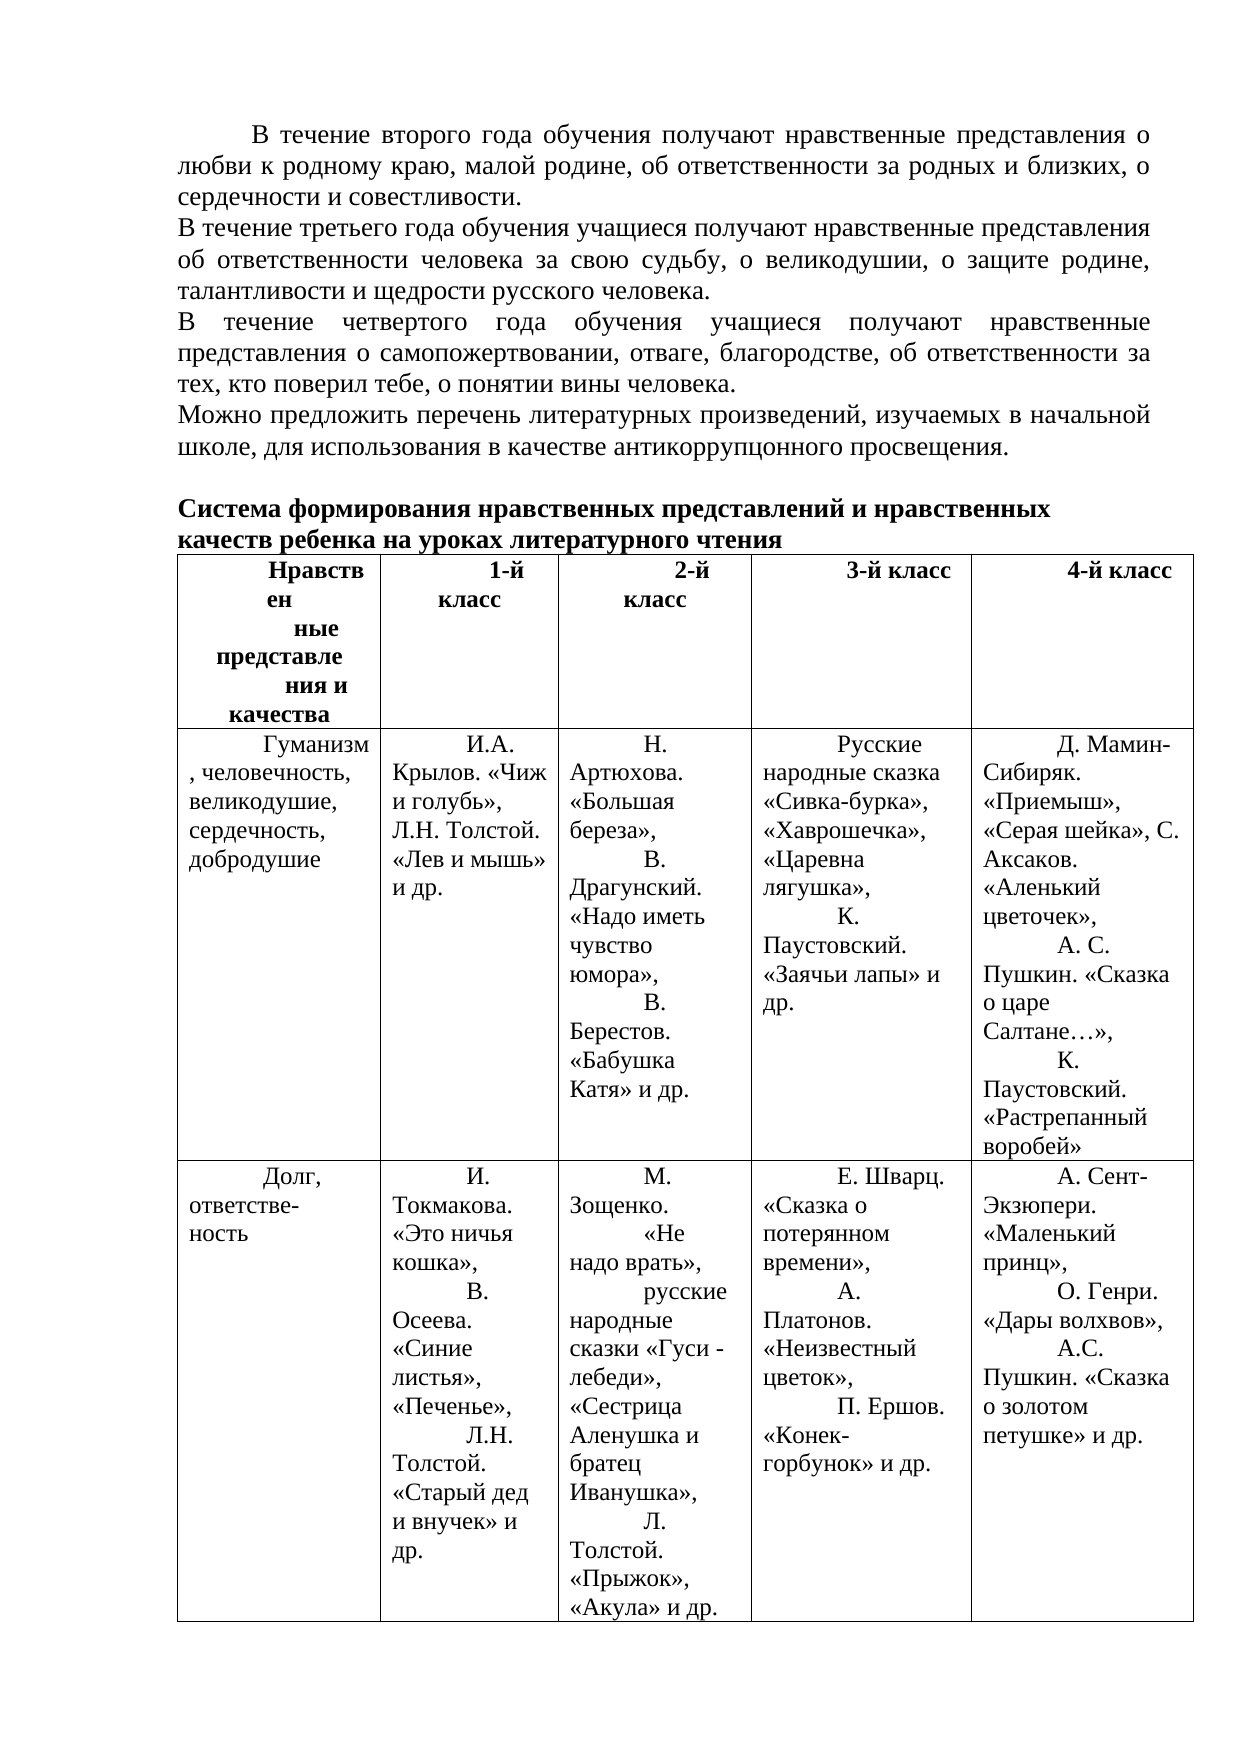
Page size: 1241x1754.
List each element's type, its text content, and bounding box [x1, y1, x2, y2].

table_cell Русские народные сказка «Сивка-бурка», «Хаврошечка», «Царевна лягушка», К. Паустовский. «Заячьи лапы» и др. [752, 729, 971, 1160]
table_cell М. Зощенко. «Не надо врать», русские народные сказки «Гуси -лебеди», «Сестрица Аленушка и братец Иванушка», Л. Толстой. «Прыжок», «Акула» и др. [559, 1161, 751, 1621]
text В течение четвертого года обучения учащиеся получают нравственные представления о самопожертвовании, отваге, благородстве, об ответственности за тех, кто поверил тебе, о понятии вины человека. [177, 305, 1152, 398]
table_cell Д. Мамин-Сибиряк. «Приемыш», «Серая шейка», С. Аксаков. «Аленький цветочек», А. С. Пушкин. «Сказка о царе Салтане…», К. Паустовский. «Растрепанный воробей» [972, 729, 1193, 1160]
table_cell Е. Шварц. «Сказка о потерянном времени», А. Платонов. «Неизвестный цветок», П. Ершов. «Конек-горбунок» и др. [752, 1161, 971, 1621]
table_header 1-й класс [381, 555, 558, 728]
table_cell И.А. Крылов. «Чиж и голубь», Л.Н. Толстой. «Лев и мышь» и др. [381, 729, 558, 1160]
table_cell Н. Артюхова. «Большая береза», В. Драгунский. «Надо иметь чувство юмора», В. Берестов. «Бабушка Катя» и др. [559, 729, 751, 1160]
table_header 2-й класс [559, 555, 751, 728]
table_header 4-й класс [972, 555, 1193, 728]
text В течение второго года обучения получают нравственные представления о любви к родному краю, малой родине, об ответственности за родных и близких, о сердечности и совестливости. [177, 118, 1152, 212]
table_cell Долг, ответстве- ность [178, 1161, 380, 1621]
table_cell И. Токмакова. «Это ничья кошка», В. Осеева. «Синие листья», «Печенье», Л.Н. Толстой. «Старый дед и внучек» и др. [381, 1161, 558, 1621]
table_header Нравствен ные представле ния и качества [178, 555, 380, 728]
table_cell А. Сент-Экзюпери. «Маленький принц», О. Генри. «Дары волхвов», А.С. Пушкин. «Сказка о золотом петушке» и др. [972, 1161, 1193, 1621]
text В течение третьего года обучения учащиеся получают нравственные представления об ответственности человека за свою судьбу, о великодушии, о защите родине, талантливости и щедрости русского человека. [177, 212, 1152, 305]
subtitle Система формирования нравственных представлений и нравственных качеств ребенка на уроках литературного чтения [177, 492, 1152, 554]
table_header 3-й класс [752, 555, 971, 728]
text Можно предложить перечень литературных произведений, изучаемых в начальной школе, для использования в качестве антикоррупцонного просвещения. [177, 398, 1152, 461]
table_cell Гуманизм, человечность, великодушие, сердечность, добродушие [178, 729, 380, 1160]
